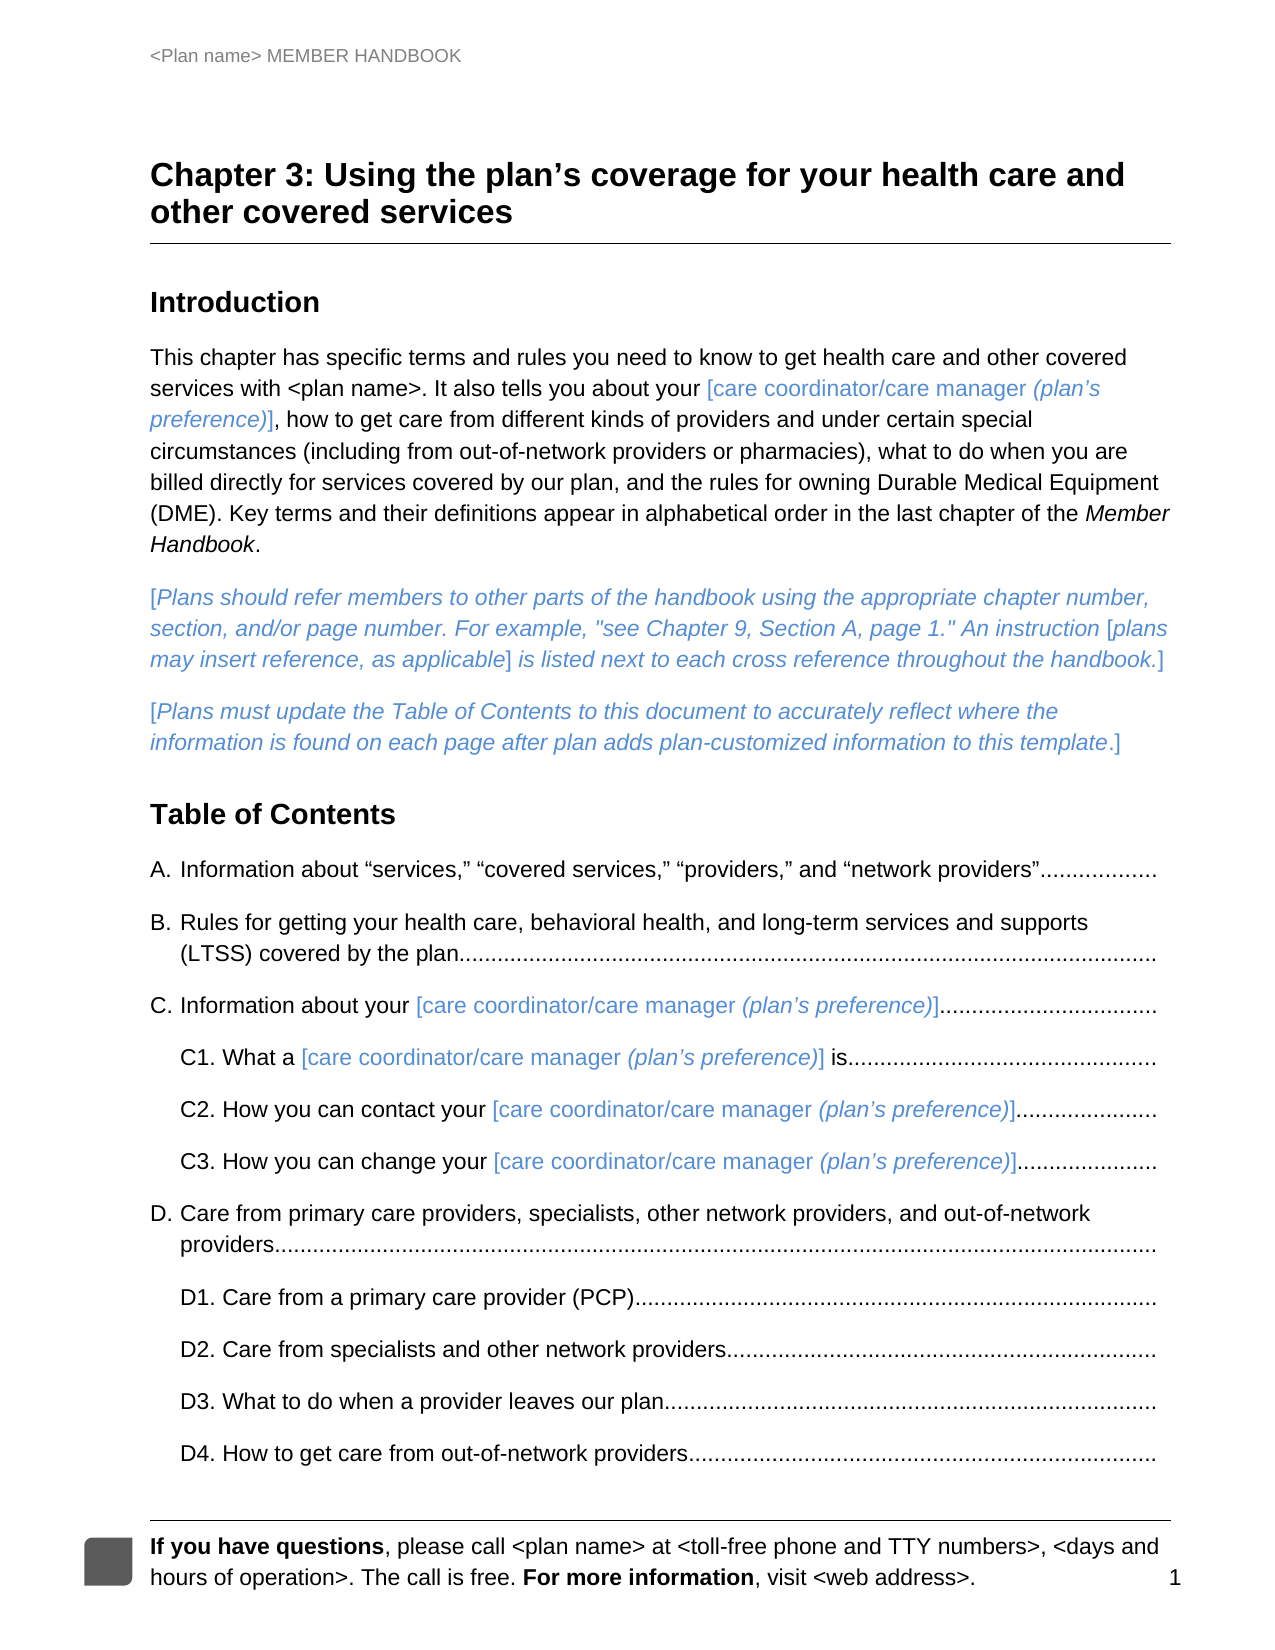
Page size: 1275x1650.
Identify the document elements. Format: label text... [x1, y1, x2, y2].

text B. Rules for getting your health care, behavioral health, and long-term services and supports (LTSS) covered by the plan 3 [150, 905, 1096, 967]
text This chapter has specific terms and rules you need to know to get health care and other covered services with <plan name>. It also tells you about your [care coordinator/care manager (plan’s preference)], how to get care from different kinds of providers and under certain special circumstances (including from out-of-network providers or pharmacies), what to do when you are billed directly for services covered by our plan, and the rules for owning Durable Medical Equipment (DME). Key terms and their definitions appear in alphabetical order in the last chapter of the Member Handbook. [150, 340, 1171, 559]
text C1. What a [care coordinator/care manager (plan’s preference)] is 5 [180, 1040, 1096, 1072]
text [Plans must update the Table of Contents to this document to accurately reflect where the information is found on each page after plan adds plan-customized information to this template.] [150, 694, 1171, 757]
text D1. Care from a primary care provider (PCP) 5 [180, 1280, 1096, 1311]
text D3. What to do when a provider leaves our plan 7 [180, 1384, 1096, 1415]
text A. Information about “services,” “covered services,” “providers,” and “network providers” 3 [150, 853, 1096, 884]
text C3. How you can change your [care coordinator/care manager (plan’s preference)] 5 [180, 1144, 1096, 1176]
subtitle Introduction [150, 282, 1171, 319]
subtitle Chapter 3: Using the plan’s coverage for your health care and other covered services [150, 156, 1171, 243]
text [Plans should refer members to other parts of the handbook using the appropriate chapter number, section, and/or page number. For example, "see Chapter 9, Section A, page 1." An instruction [plans may insert reference, as applicable] is listed next to each cross reference throughout the handbook.] [150, 580, 1171, 674]
text C. Information about your [care coordinator/care manager (plan’s preference)] 5 [150, 988, 1096, 1019]
text D2. Care from specialists and other network providers 7 [180, 1332, 1096, 1363]
text C2. How you can contact your [care coordinator/care manager (plan’s preference)] 5 [180, 1092, 1096, 1124]
text D. Care from primary care providers, specialists, other network providers, and out-of-network providers 5 [150, 1197, 1096, 1259]
text D4. How to get care from out-of-network providers 8 [180, 1436, 1096, 1467]
text Table of Contents [150, 794, 1171, 832]
